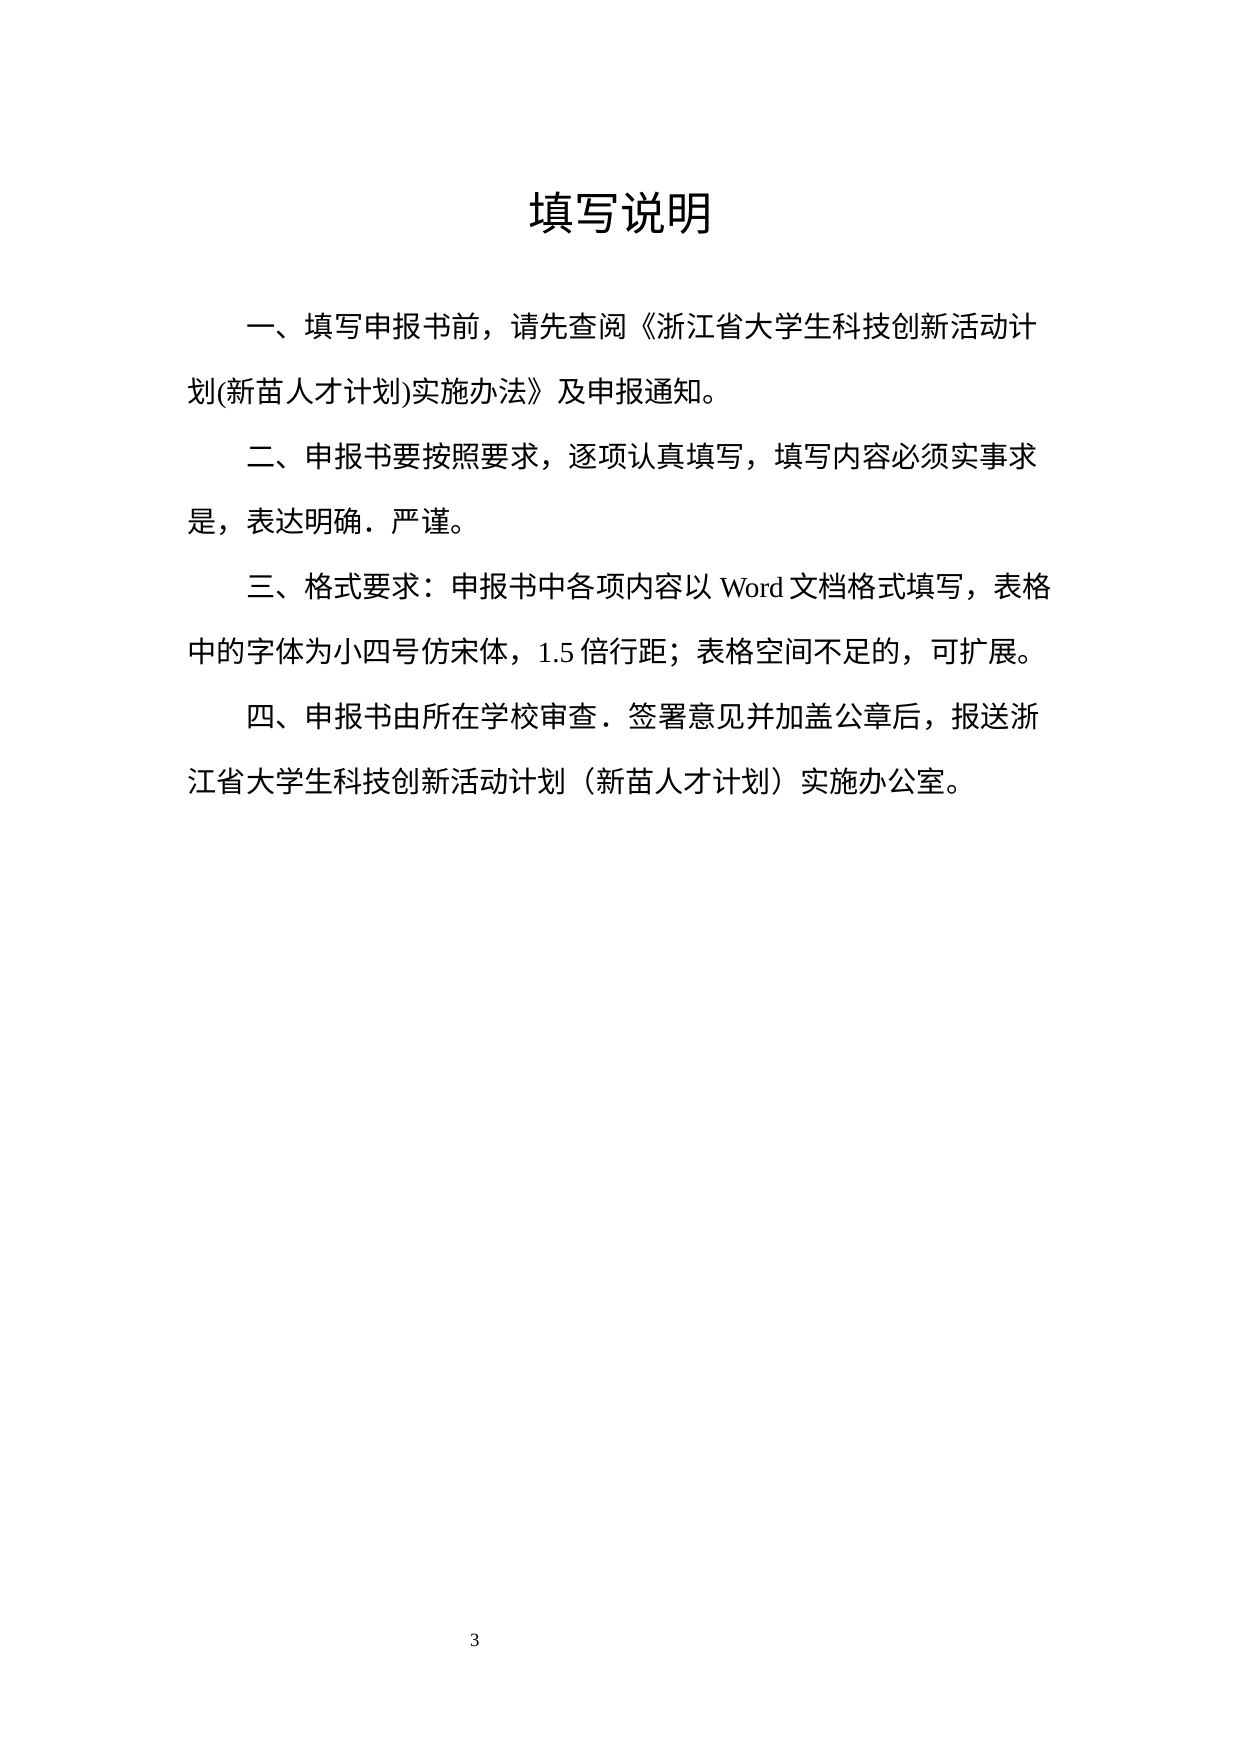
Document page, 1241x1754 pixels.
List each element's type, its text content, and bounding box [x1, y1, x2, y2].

text 四、申报书由所在学校审查．签署意见并加盖公章后，报送浙江省大学生科技创新活动计划（新苗人才计划）实施办公室。 [187, 682, 1041, 812]
text 填写说明 [187, 162, 1053, 259]
text 一、填写申报书前，请先查阅《浙江省大学生科技创新活动计划(新苗人才计划)实施办法》及申报通知。 [187, 292, 1041, 422]
text 三、格式要求：申报书中各项内容以Word文档格式填写，表格中的字体为小四号仿宋体，1.5倍行距；表格空间不足的，可扩展。 [187, 552, 1053, 682]
text 二、申报书要按照要求，逐项认真填写，填写内容必须实事求是，表达明确．严谨。 [187, 422, 1041, 552]
